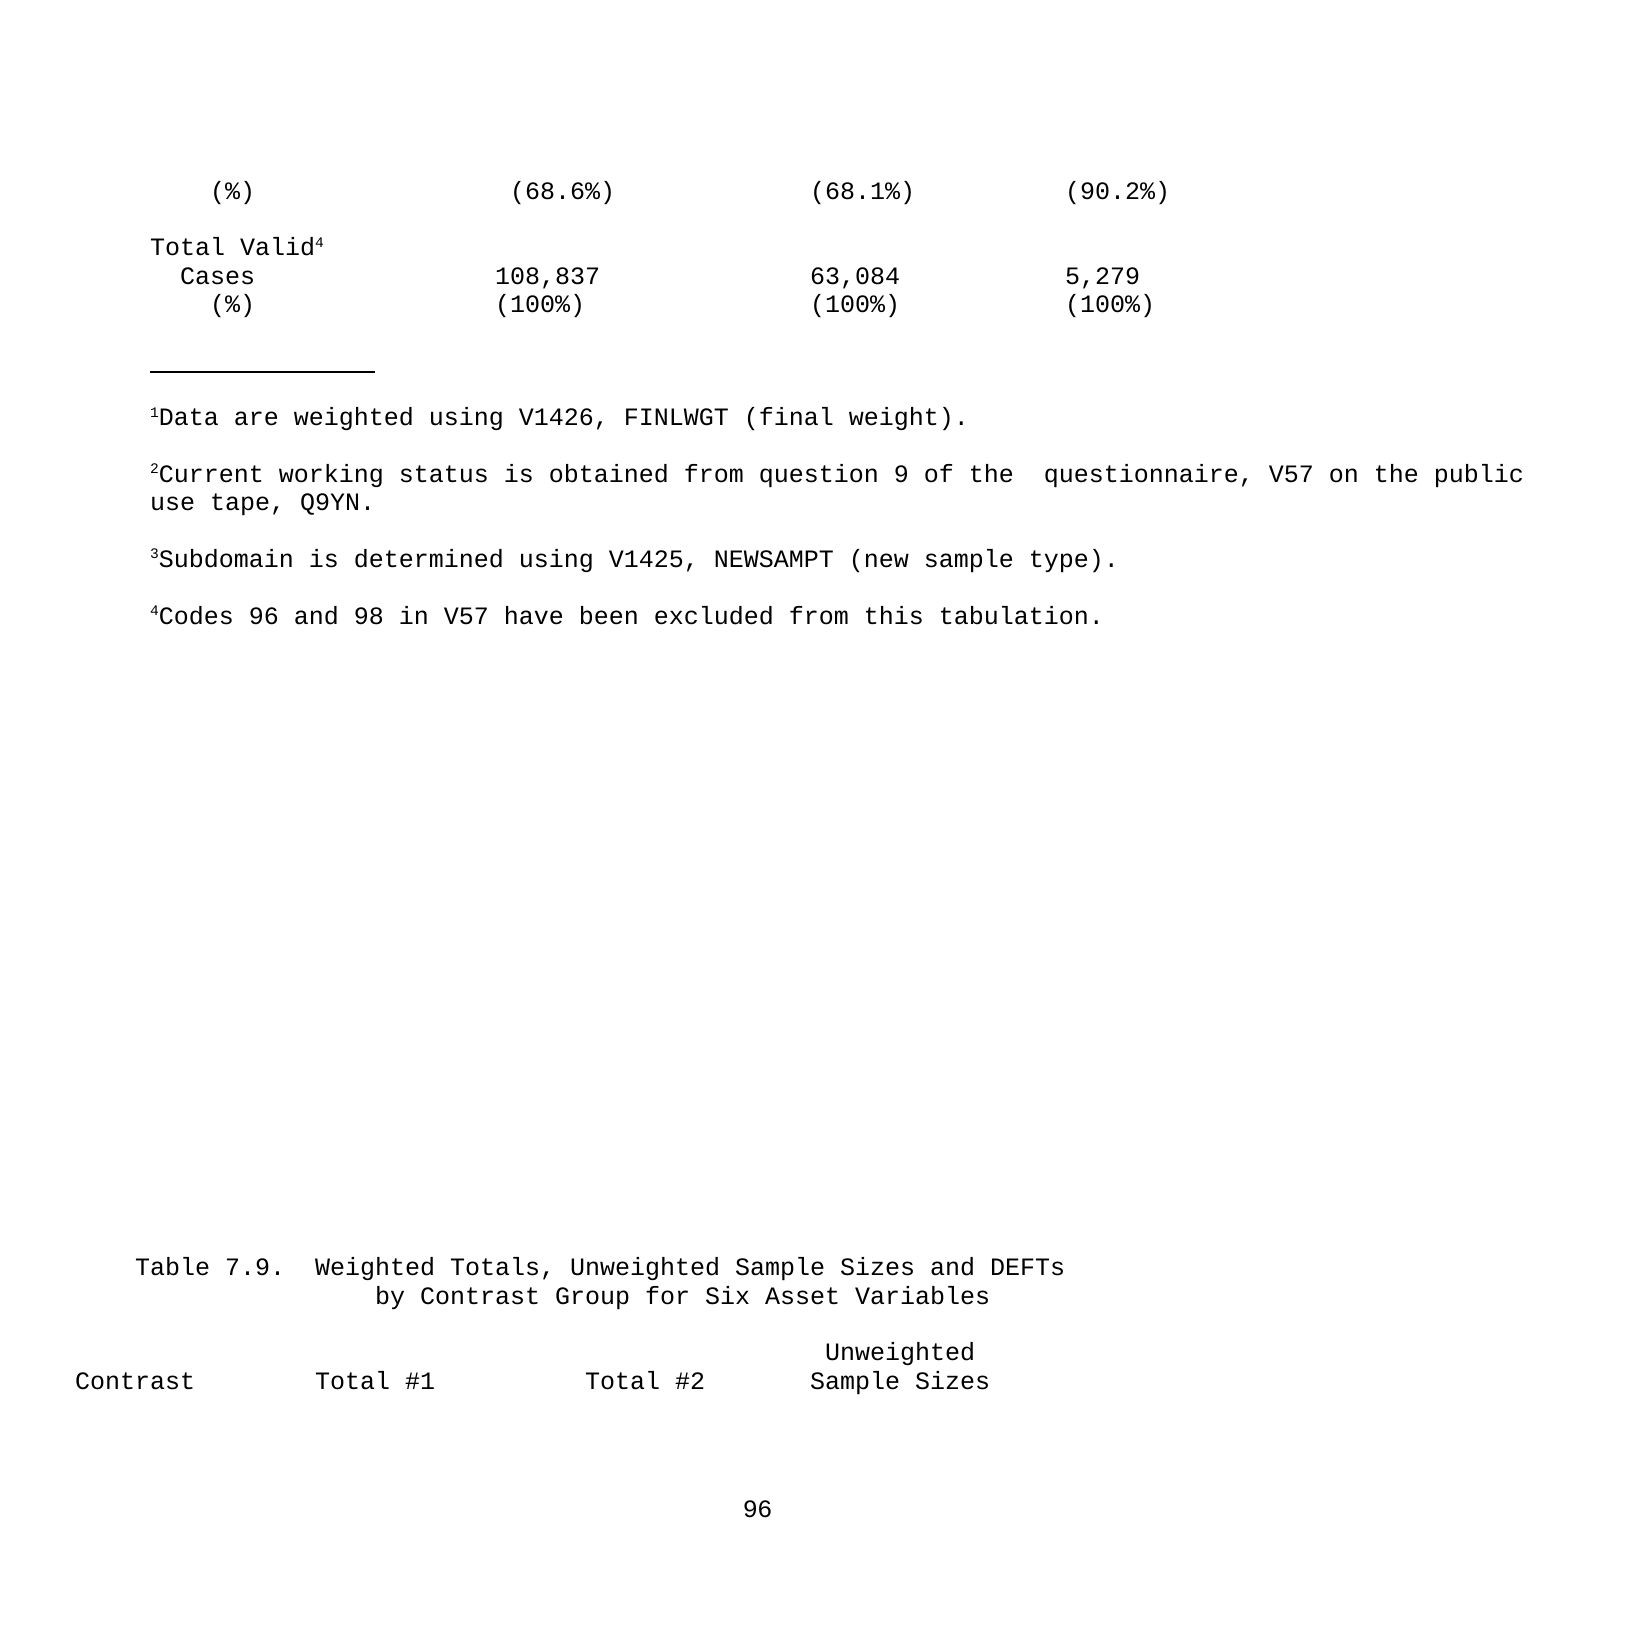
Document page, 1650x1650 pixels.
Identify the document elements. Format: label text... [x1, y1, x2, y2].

text (%) (100%) (100%) (100%) [150, 292, 1575, 320]
text Contrast Total #1 Total #2 Sample Sizes [150, 1368, 1575, 1397]
text Cases 108,837 63,084 5,279 [150, 263, 1575, 292]
text 4Codes 96 and 98 in V57 have been excluded from this tabulation. [150, 603, 1575, 632]
text (%) (68.6%) (68.1%) (90.2%) [150, 178, 1575, 207]
text Unweighted [150, 1340, 1575, 1368]
text Table 7.9. Weighted Totals, Unweighted Sample Sizes and DEFTs [150, 1255, 1575, 1283]
text 1Data are weighted using V1426, FINLWGT (final weight). [150, 405, 1575, 433]
text Total Valid4 [150, 235, 1575, 263]
text by Contrast Group for Six Asset Variables [150, 1283, 1575, 1312]
text 2Current working status is obtained from question 9 of the questionnaire, V57 on the public use tape, Q9YN. [150, 462, 1575, 518]
text 3Subdomain is determined using V1425, NEWSAMPT (new sample type). [150, 547, 1575, 575]
